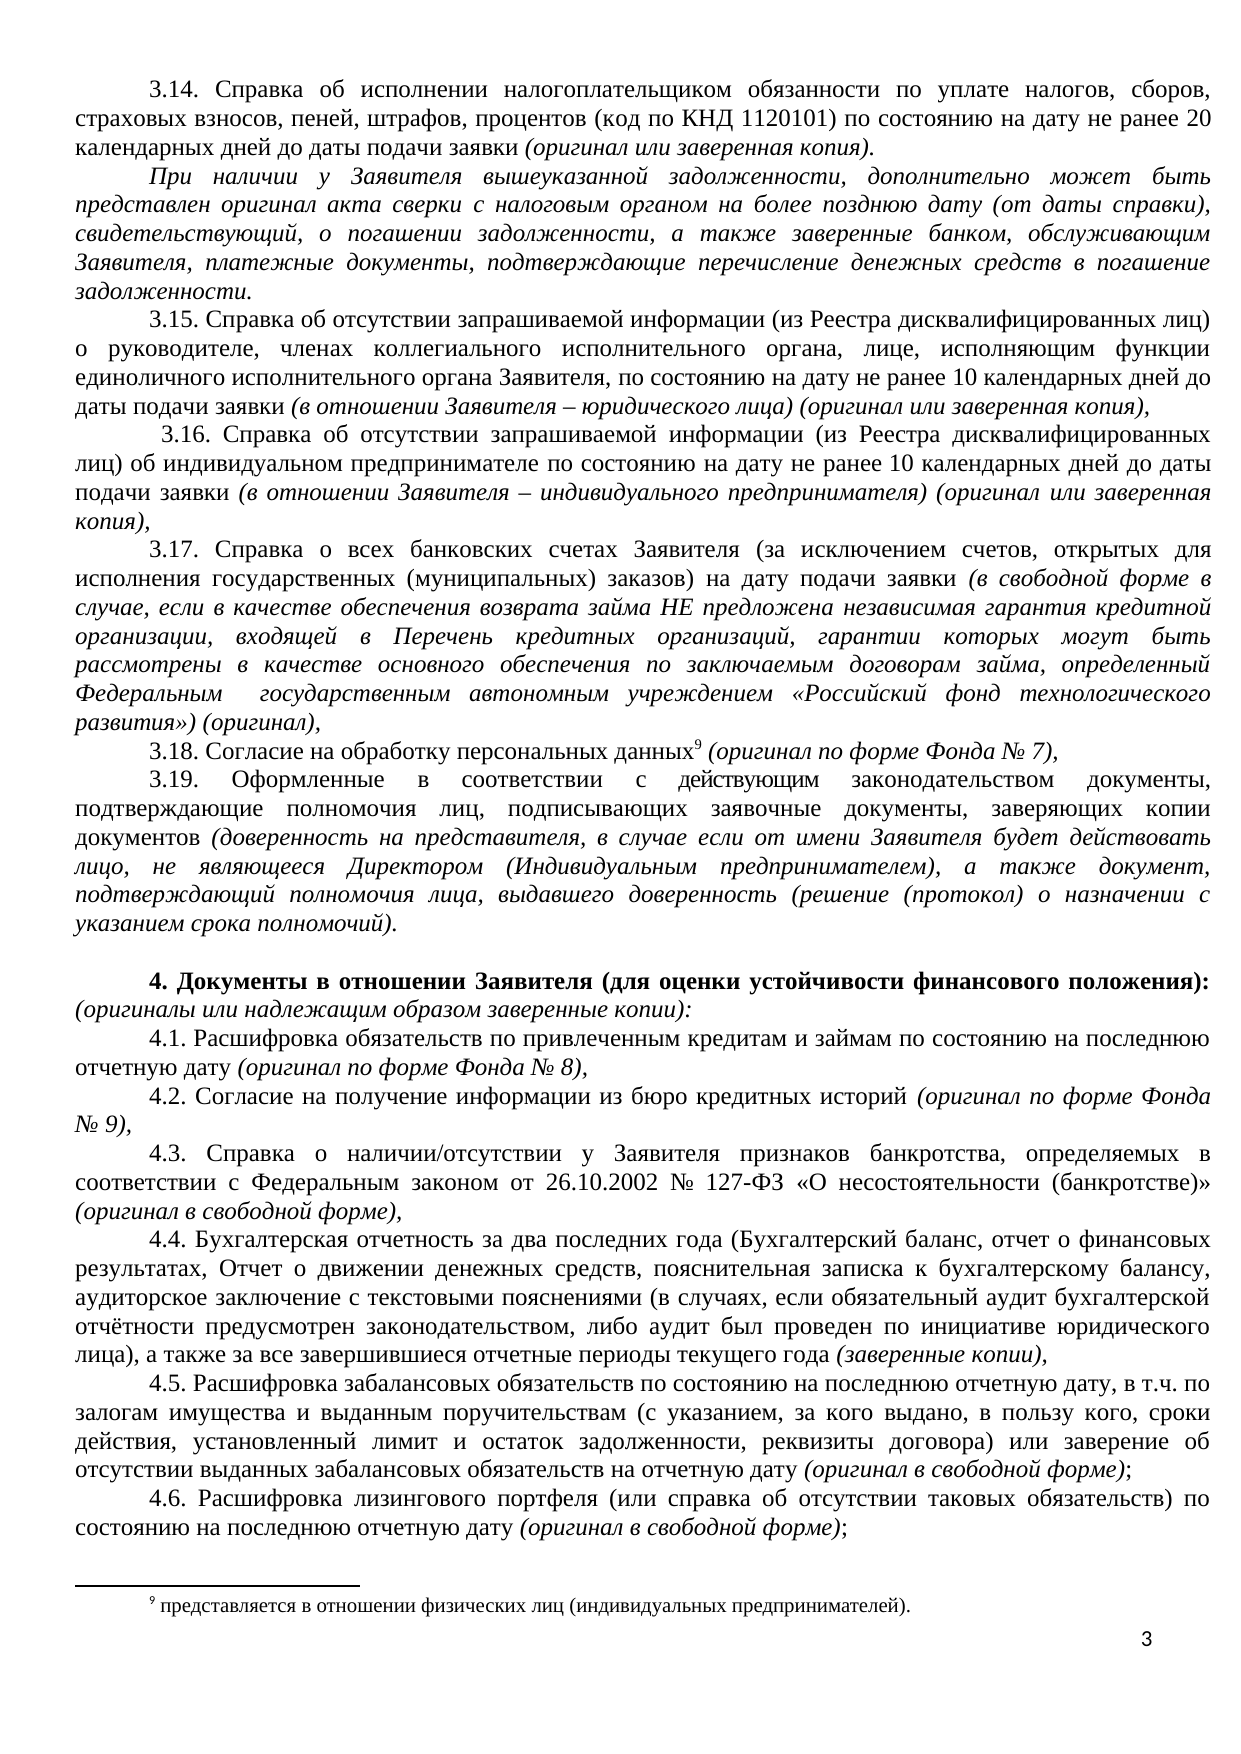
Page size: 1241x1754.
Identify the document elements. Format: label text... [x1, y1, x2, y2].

text 4. Документы в отношении Заявителя (для оценки устойчивости финансового положения): (оригиналы или надлежащим образом заверенные копии): [75, 966, 1211, 1023]
text 4.2. Согласие на получение информации из бюро кредитных историй (оригинал по форме Фонда № 9), [75, 1081, 1211, 1138]
text 3.17. Справка о всех банковских счетах Заявителя (за исключением счетов, открытых для исполнения государственных (муниципальных) заказов) на дату подачи заявки (в свободной форме в случае, если в качестве обеспечения возврата займа НЕ предложена независимая гарантия кредитной организации, входящей в Перечень кредитных организаций, гарантии которых могут быть рассмотрены в качестве основного обеспечения по заключаемым договорам займа, определенный Федеральным государственным автономным учреждением «Российский фонд технологического развития») (оригинал), [75, 534, 1211, 736]
text 3.15. Справка об отсутствии запрашиваемой информации (из Реестра дисквалифицированных лиц) о руководителе, членах коллегиального исполнительного органа, лице, исполняющим функции единоличного исполнительного органа Заявителя, по состоянию на дату не ранее 10 календарных дней до даты подачи заявки (в отношении Заявителя – юридического лица) (оригинал или заверенная копия), [75, 304, 1211, 419]
text 4.3. Справка о наличии/отсутствии у Заявителя признаков банкротства, определяемых в соответствии с Федеральным законом от 26.10.2002 № 127-ФЗ «О несостоятельности (банкротстве)» (оригинал в свободной форме), [75, 1138, 1211, 1224]
text 3.16. Справка об отсутствии запрашиваемой информации (из Реестра дисквалифицированных лиц) об индивидуальном предпринимателе по состоянию на дату не ранее 10 календарных дней до даты подачи заявки (в отношении Заявителя – индивидуального предпринимателя) (оригинал или заверенная копия), [75, 419, 1211, 534]
text 4.6. Расшифровка лизингового портфеля (или справка об отсутствии таковых обязательств) по состоянию на последнюю отчетную дату (оригинал в свободной форме); [75, 1483, 1211, 1541]
text При наличии у Заявителя вышеуказанной задолженности, дополнительно может быть представлен оригинал акта сверки с налоговым органом на более позднюю дату (от даты справки), свидетельствующий, о погашении задолженности, а также заверенные банком, обслуживающим Заявителя, платежные документы, подтверждающие перечисление денежных средств в погашение задолженности. [75, 161, 1211, 304]
text 4.1. Расшифровка обязательств по привлеченным кредитам и займам по состоянию на последнюю отчетную дату (оригинал по форме Фонда № 8), [75, 1023, 1211, 1081]
text 3.19. Оформленные в соответствии с действующим законодательством документы, подтверждающие полномочия лиц, подписывающих заявочные документы, заверяющих копии документов (доверенность на представителя, в случае если от имени Заявителя будет действовать лицо, не являющееся Директором (Индивидуальным предпринимателем), а также документ, подтверждающий полномочия лица, выдавшего доверенность (решение (протокол) о назначении с указанием срока полномочий). [75, 764, 1211, 937]
text 3.18. Согласие на обработку персональных данных (оригинал по форме Фонда № 7), [75, 736, 1211, 764]
text 3.14. Справка об исполнении налогоплательщиком обязанности по уплате налогов, сборов, страховых взносов, пеней, штрафов, процентов (код по КНД 1120101) по состоянию на дату не ранее 20 календарных дней до даты подачи заявки (оригинал или заверенная копия). [75, 74, 1211, 161]
text 4.5. Расшифровка забалансовых обязательств по состоянию на последнюю отчетную дату, в т.ч. по залогам имущества и выданным поручительствам (с указанием, за кого выдано, в пользу кого, сроки действия, установленный лимит и остаток задолженности, реквизиты договора) или заверение об отсутствии выданных забалансовых обязательств на отчетную дату (оригинал в свободной форме); [75, 1368, 1211, 1483]
text 4.4. Бухгалтерская отчетность за два последних года (Бухгалтерский баланс, отчет о финансовых результатах, Отчет о движении денежных средств, пояснительная записка к бухгалтерскому балансу, аудиторское заключение с текстовыми пояснениями (в случаях, если обязательный аудит бухгалтерской отчётности предусмотрен законодательством, либо аудит был проведен по инициативе юридического лица), а также за все завершившиеся отчетные периоды текущего года (заверенные копии), [75, 1224, 1211, 1368]
